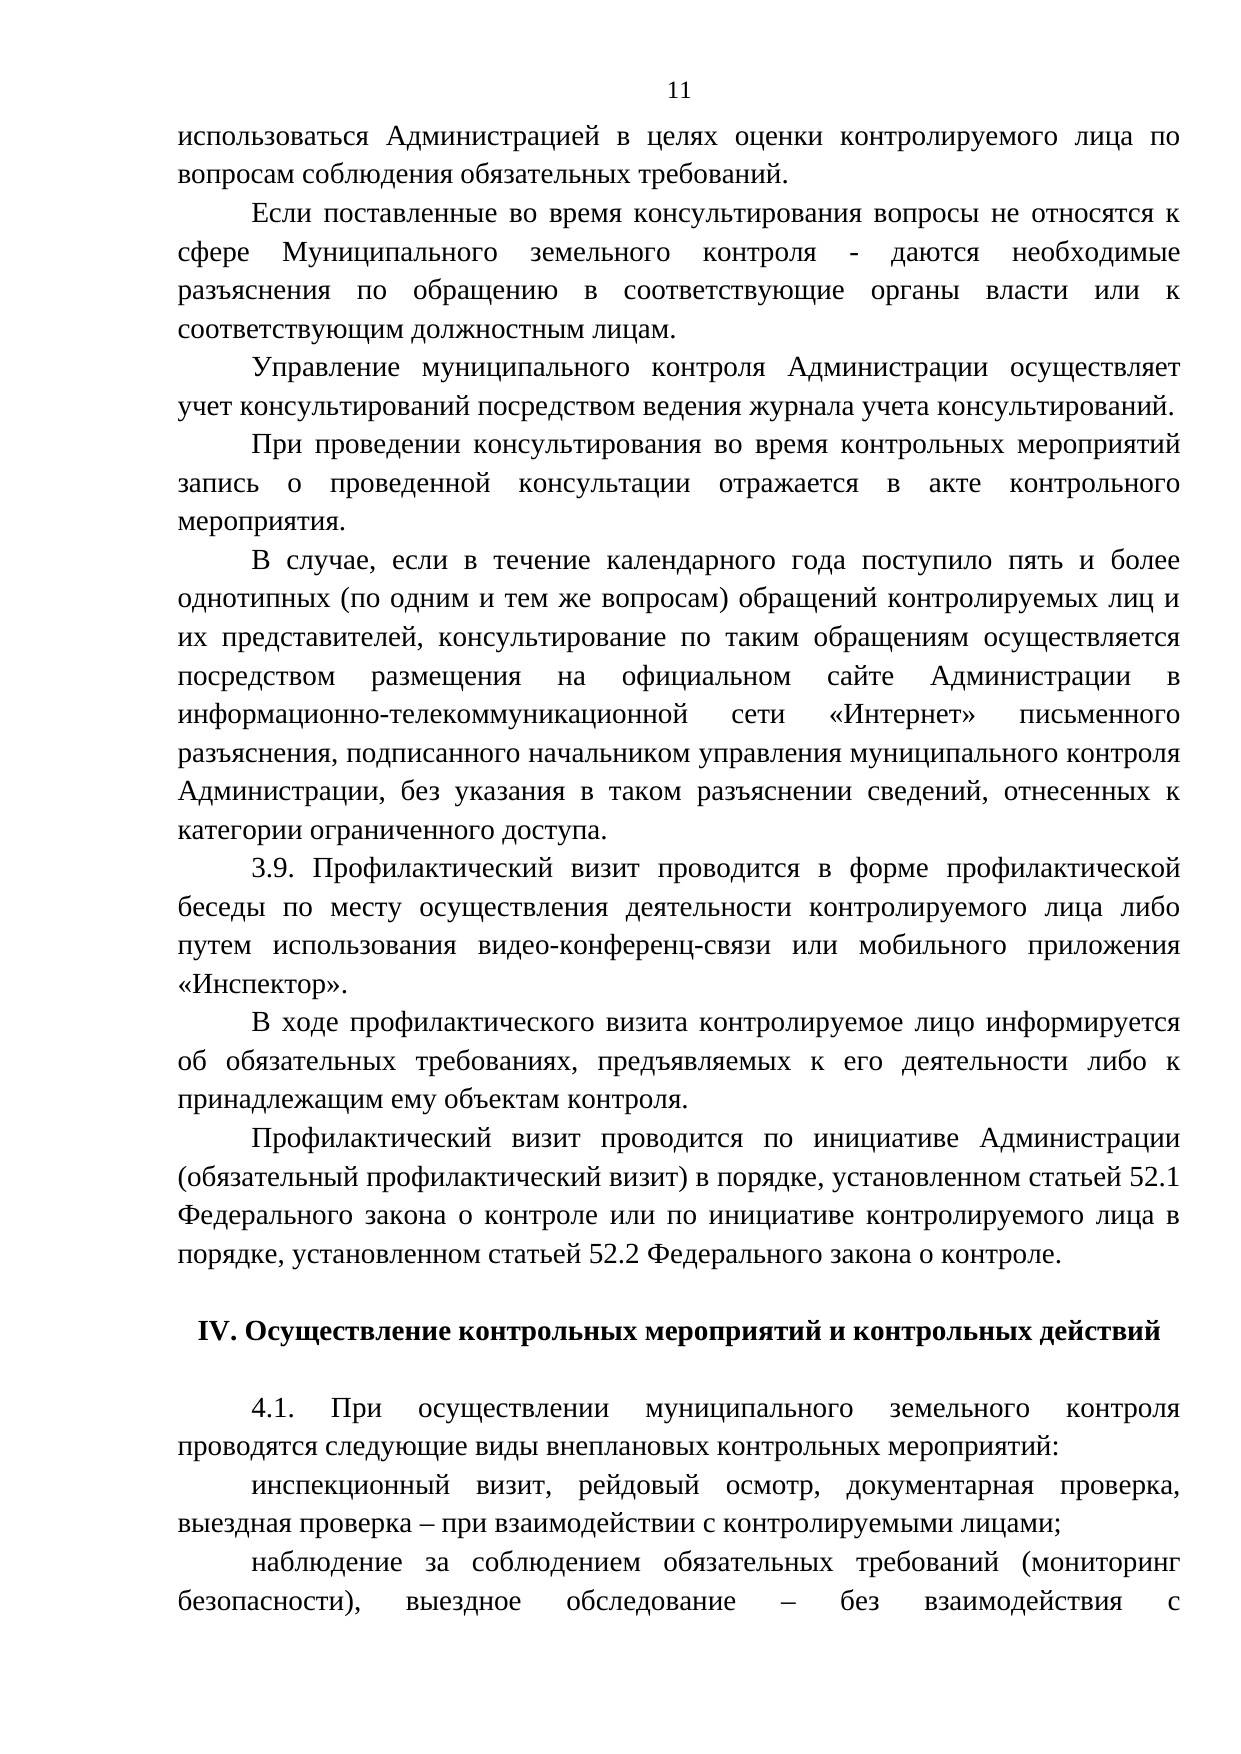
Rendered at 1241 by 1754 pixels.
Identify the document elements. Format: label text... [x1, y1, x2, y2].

text В случае, если в течение календарного года поступило пять и более однотипных (по одним и тем же вопросам) обращений контролируемых лиц и их представителей, консультирование по таким обращениям осуществляется посредством размещения на официальном сайте Администрации в информационно-телекоммуникационной сети «Интернет» письменного разъяснения, подписанного начальником управления муниципального контроля Администрации, без указания в таком разъяснении сведений, отнесенных к категории ограниченного доступа. [177, 542, 1181, 845]
text 3.9. Профилактический визит проводится в форме профилактической беседы по месту осуществления деятельности контролируемого лица либо путем использования видео-конференц-связи или мобильного приложения «Инспектор». [177, 850, 1181, 999]
text При проведении консультирования во время контрольных мероприятий запись о проведенной консультации отражается в акте контрольного мероприятия. [177, 426, 1181, 537]
text инспекционный визит, рейдовый осмотр, документарная проверка, выездная проверка – при взаимодействии с контролируемыми лицами; [177, 1467, 1181, 1539]
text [177, 1544, 1181, 1616]
text В ходе профилактического визита контролируемое лицо информируется об обязательных требованиях, предъявляемых к его деятельности либо к принадлежащим ему объектам контроля. [177, 1004, 1181, 1115]
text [177, 118, 1181, 190]
text 4.1. При осуществлении муниципального земельного контроля проводятся следующие виды внеплановых контрольных мероприятий: [177, 1390, 1181, 1462]
text IV. Осуществление контрольных мероприятий и контрольных действий [177, 1313, 1181, 1346]
text Если поставленные во время консультирования вопросы не относятся к сфере Муниципального земельного контроля - даются необходимые разъяснения по обращению в соответствующие органы власти или к соответствующим должностным лицам. [177, 195, 1181, 344]
text Профилактический визит проводится по инициативе Администрации (обязательный профилактический визит) в порядке, установленном статьей 52.1 Федерального закона о контроле или по инициативе контролируемого лица в порядке, установленном статьей 52.2 Федерального закона о контроле. [177, 1120, 1181, 1269]
text Управление муниципального контроля Администрации осуществляет учет консультирований посредством ведения журнала учета консультирований. [177, 349, 1181, 421]
